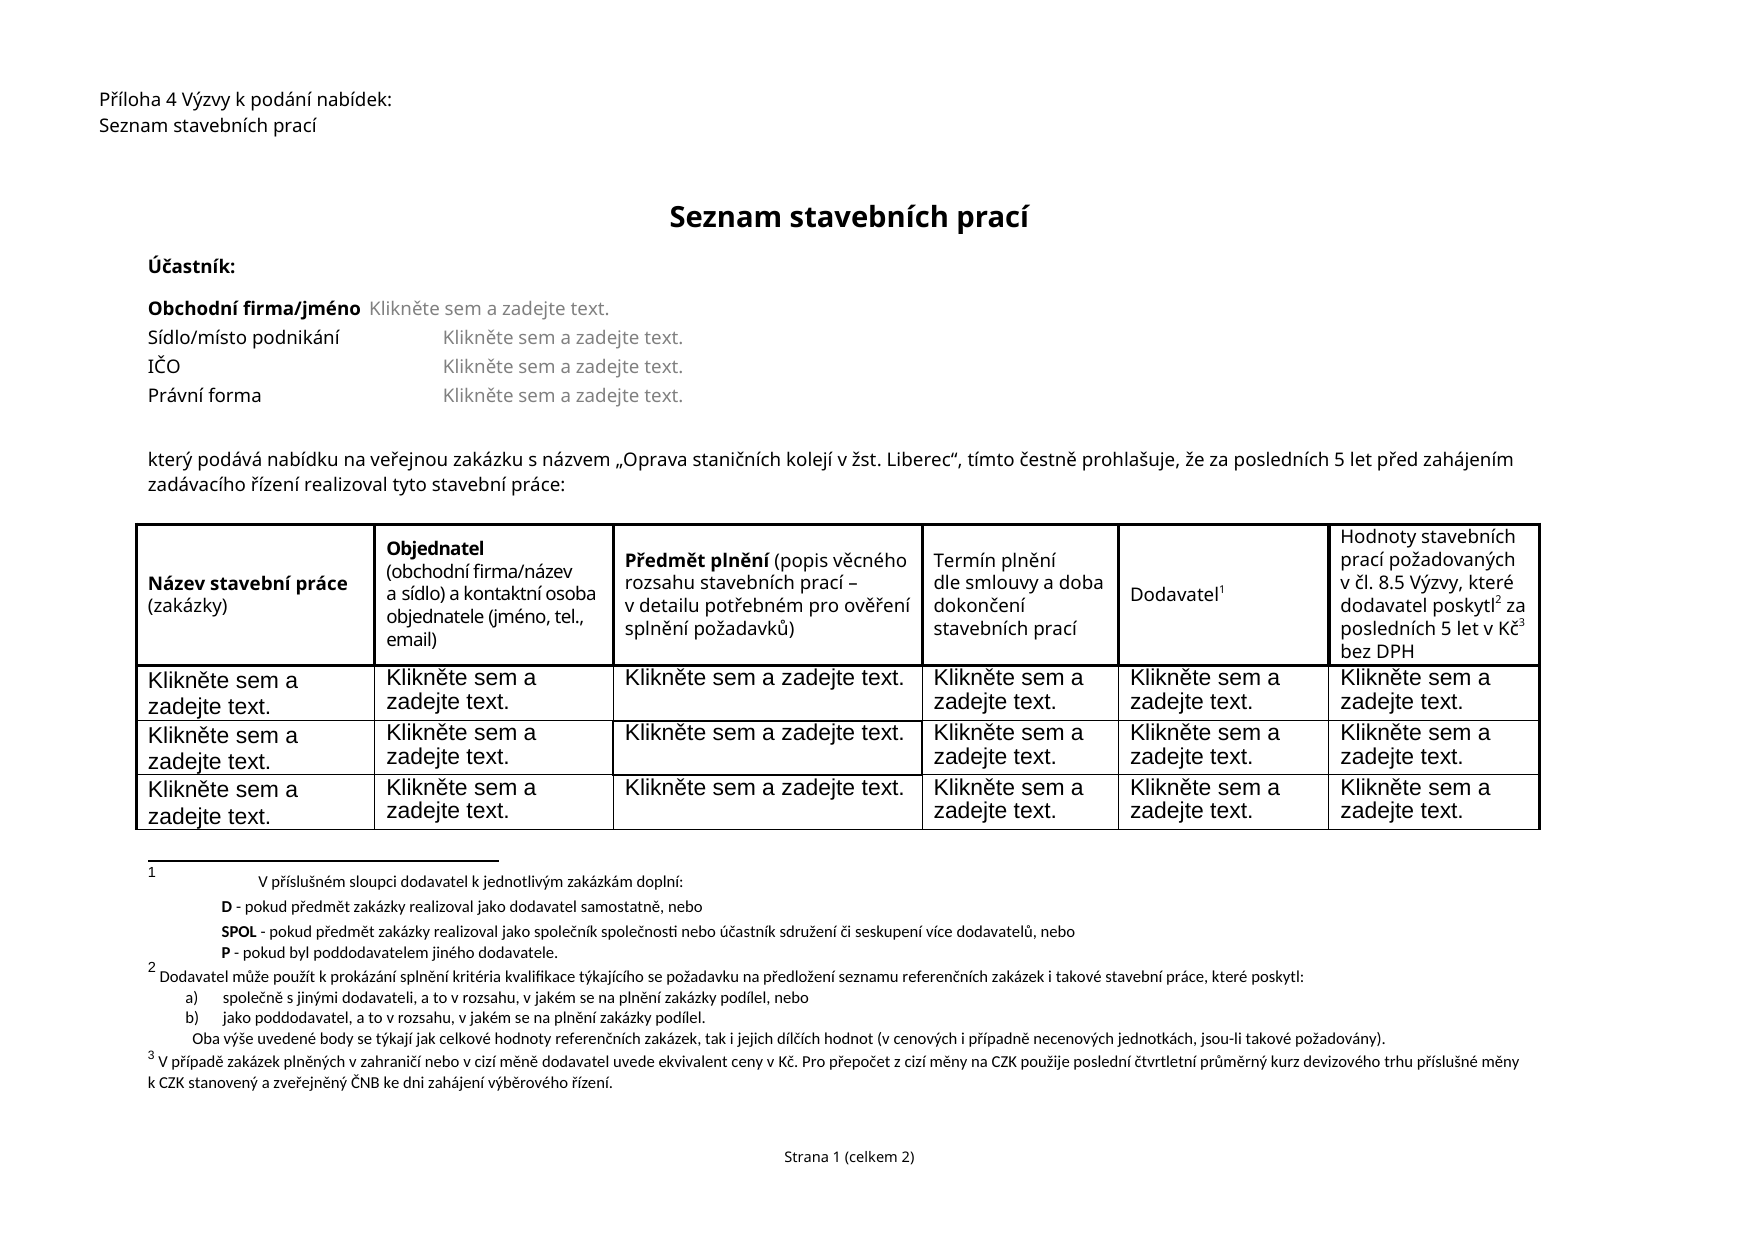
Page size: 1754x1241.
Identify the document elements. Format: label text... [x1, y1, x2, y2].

table_header Objednatel (obchodní firma/název a sídlo) a kontaktní osoba objednatele (jméno, tel., email) [376, 526, 612, 664]
table_header Dodavatel [1120, 526, 1327, 664]
title Seznam stavebních prací [148, 196, 1551, 236]
text Právní forma [148, 379, 1551, 408]
text Sídlo/místo podnikání [148, 321, 1551, 350]
table_header Termín plnění dle smlouvy a doba dokončení stavebních prací [924, 526, 1117, 664]
table_header Název stavební práce (zakázky) [138, 526, 373, 664]
text který podává nabídku na veřejnou zakázku s názvem „Oprava staničních kolejí v žst. Liberec“, tímto čestně prohlašuje, že za posledních 5 let před zahájením zadávacího řízení realizoval tyto stavební práce: [148, 446, 1551, 497]
text IČO [148, 350, 1551, 379]
text Obchodní firma/jméno [148, 292, 1551, 321]
text Účastník: [148, 249, 1551, 279]
table_header Předmět plnění (popis věcného rozsahu stavebních prací – v detailu potřebném pro ověření splnění požadavků) [615, 526, 921, 664]
table_header Hodnoty stavebních prací požadovaných v čl. 8.5 Výzvy, které dodavatel poskytl za posledních 5 let v Kč bez DPH [1331, 526, 1538, 664]
